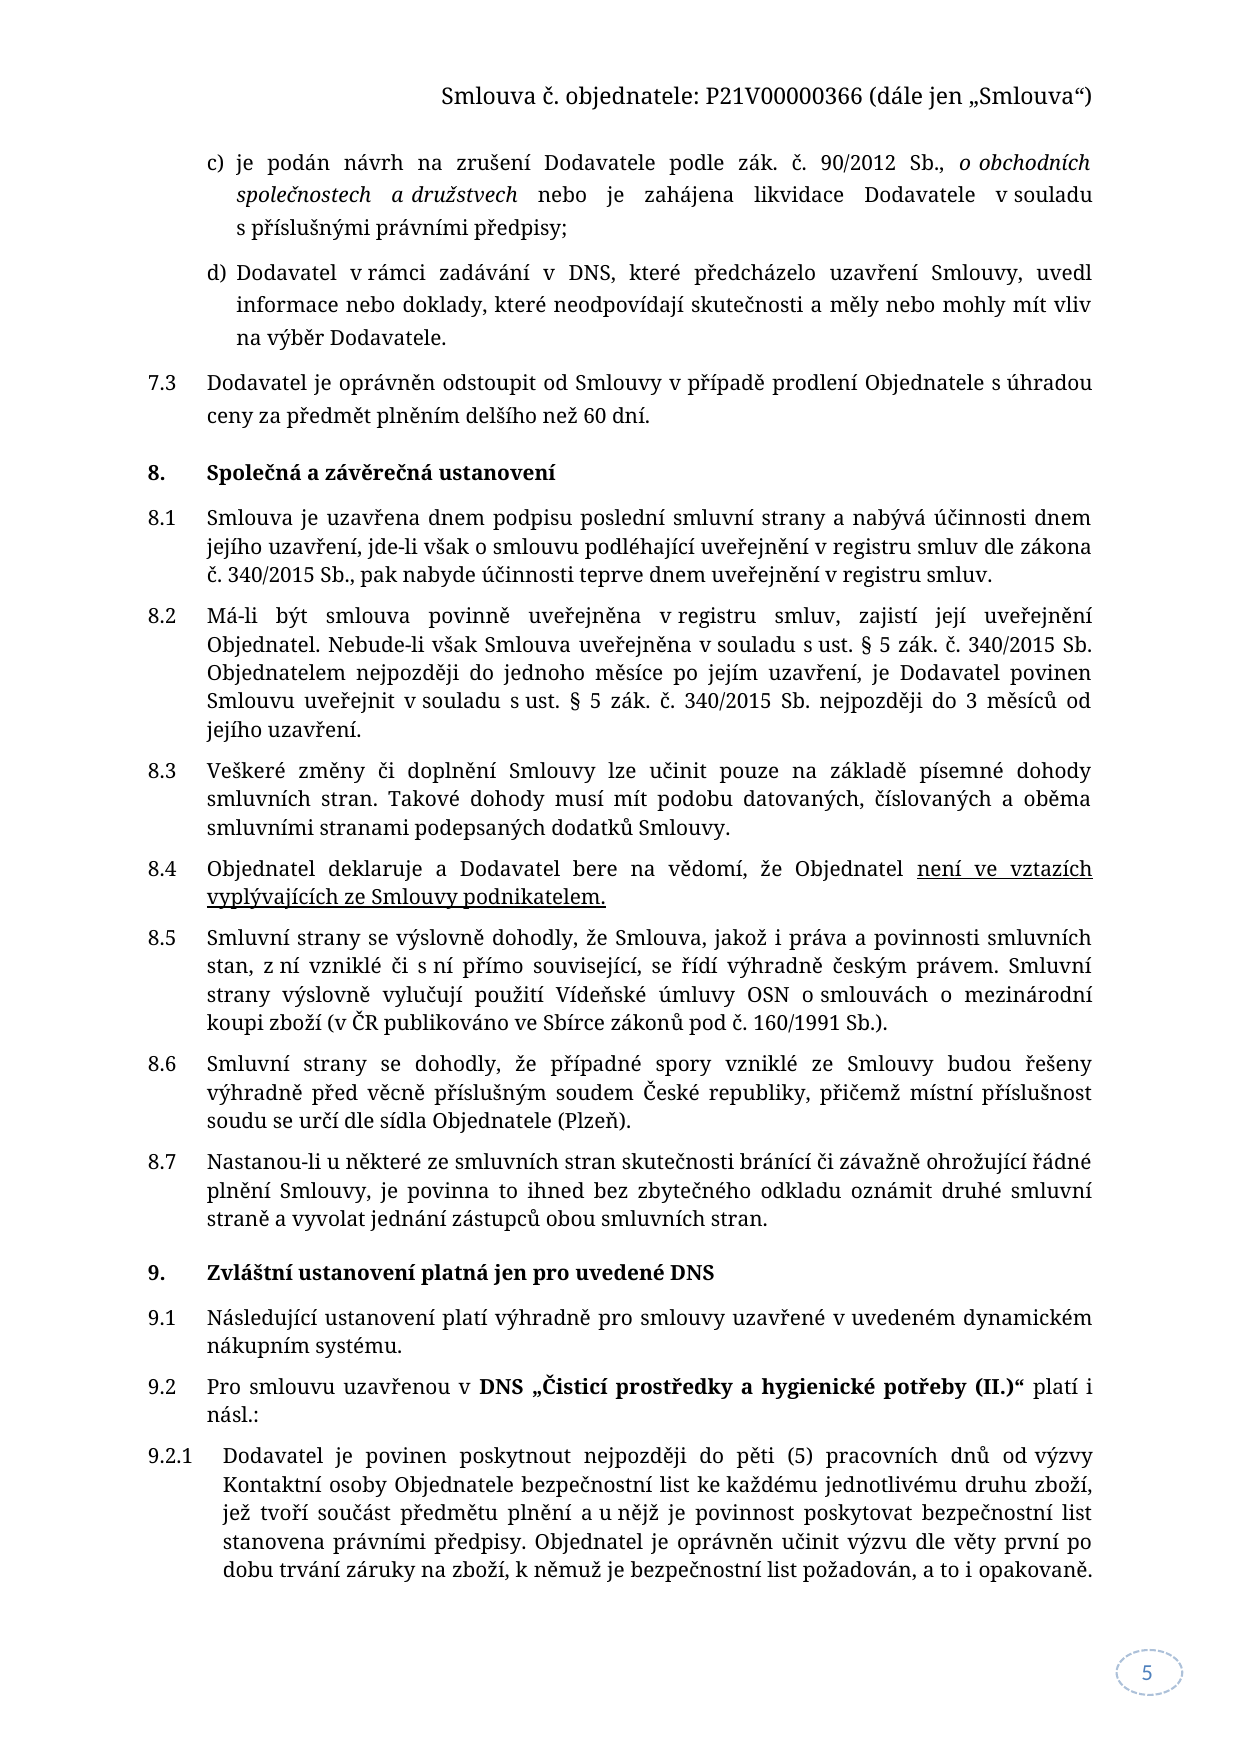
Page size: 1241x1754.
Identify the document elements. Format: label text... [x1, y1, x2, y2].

list Následující ustanovení platí výhradně pro smlouvy uzavřené v uvedeném dynamickém nákupním systému. [148, 1303, 1093, 1359]
list Smluvní strany se dohodly, že případné spory vzniklé ze Smlouvy budou řešeny výhradně před věcně příslušným soudem České republiky, přičemž místní příslušnost soudu se určí dle sídla Objednatele (Plzeň). [148, 1049, 1093, 1135]
list Objednatel deklaruje a Dodavatel bere na vědomí, že Objednatel není ve vztazích vyplývajících ze Smlouvy podnikatelem. [148, 854, 1093, 911]
list Smlouva je uzavřena dnem podpisu poslední smluvní strany a nabývá účinnosti dnem jejího uzavření, jde-li však o smlouvu podléhající uveřejnění v registru smluv dle zákona č. 340/2015 Sb., pak nabyde účinnosti teprve dnem uveřejnění v registru smluv. [148, 503, 1093, 589]
list Dodavatel je oprávněn odstoupit od Smlouvy v případě prodlení Objednatele s úhradou ceny za předmět plněním delšího než 60 dní. [148, 368, 1093, 429]
list Dodavatel v rámci zadávání v DNS, které předcházelo uzavření Smlouvy, uvedl informace nebo doklady, které neodpovídají skutečnosti a měly nebo mohly mít vliv na výběr Dodavatele. [207, 258, 1093, 352]
list Veškeré změny či doplnění Smlouvy lze učinit pouze na základě písemné dohody smluvních stran. Takové dohody musí mít podobu datovaných, číslovaných a oběma smluvními stranami podepsaných dodatků Smlouvy. [148, 756, 1093, 841]
list Má-li být smlouva povinně uveřejněna v registru smluv, zajistí její uveřejnění Objednatel. Nebude-li však Smlouva uveřejněna v souladu s ust. § 5 zák. č. 340/2015 Sb. Objednatelem nejpozději do jednoho měsíce po jejím uzavření, je Dodavatel povinen Smlouvu uveřejnit v souladu s ust. § 5 zák. č. 340/2015 Sb. nejpozději do 3 měsíců od jejího uzavření. [148, 601, 1093, 743]
list Pro smlouvu uzavřenou v DNS „Čisticí prostředky a hygienické potřeby (II.)“ platí i násl.: [148, 1372, 1093, 1429]
list Smluvní strany se výslovně dohodly, že Smlouva, jakož i práva a povinnosti smluvních stan, z ní vzniklé či s ní přímo související, se řídí výhradně českým právem. Smluvní strany výslovně vylučují použití Vídeňské úmluvy OSN o smlouvách o mezinárodní koupi zboží (v ČR publikováno ve Sbírce zákonů pod č. 160/1991 Sb.). [148, 923, 1093, 1037]
list Společná a závěrečná ustanovení [148, 458, 1093, 487]
list Nastanou-li u některé ze smluvních stran skutečnosti bránící či závažně ohrožující řádné plnění Smlouvy, je povinna to ihned bez zbytečného odkladu oznámit druhé smluvní straně a vyvolat jednání zástupců obou smluvních stran. [148, 1147, 1093, 1233]
list Zvláštní ustanovení platná jen pro uvedené DNS [148, 1258, 1093, 1286]
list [148, 1441, 1093, 1584]
list je podán návrh na zrušení Dodavatele podle zák. č. 90/2012 Sb., o obchodních společnostech a družstvech nebo je zahájena likvidace Dodavatele v souladu s příslušnými právními předpisy; [207, 148, 1093, 241]
